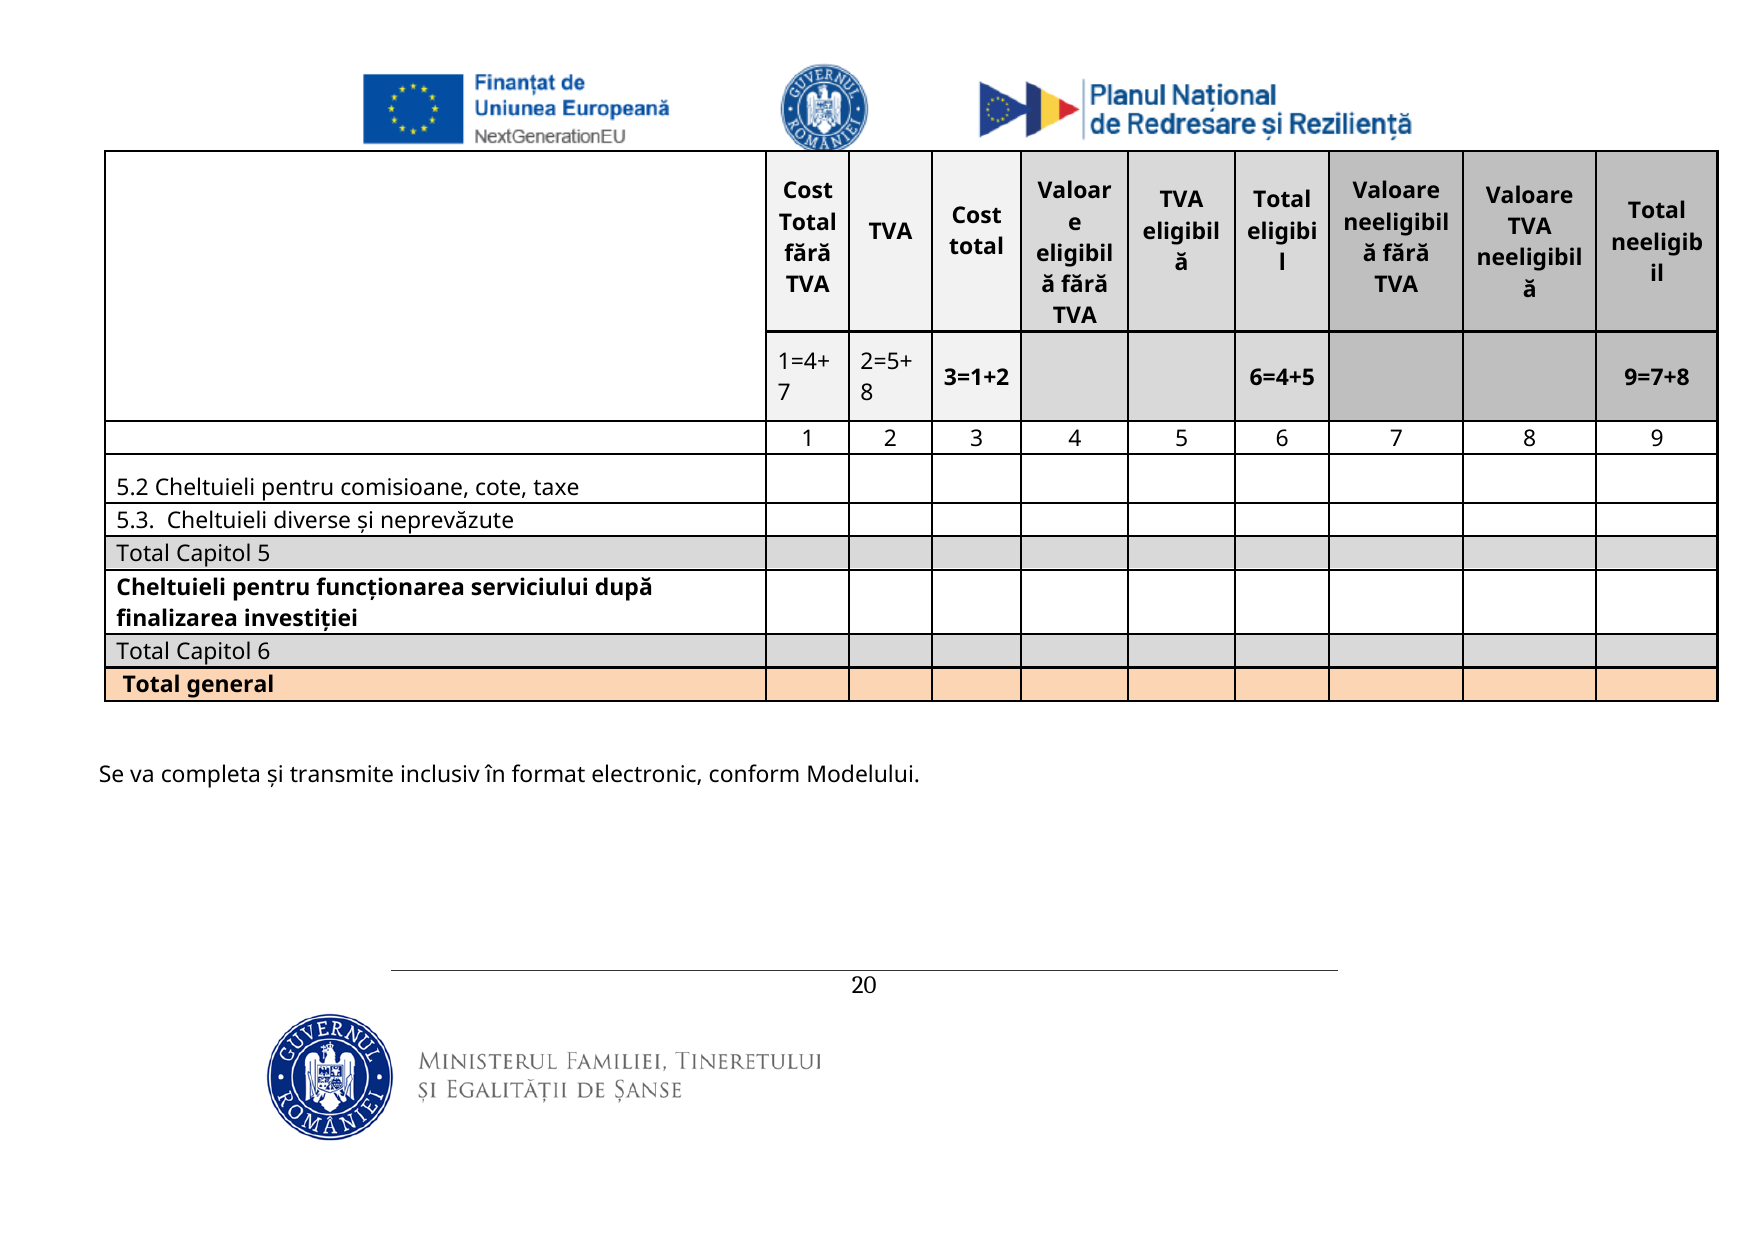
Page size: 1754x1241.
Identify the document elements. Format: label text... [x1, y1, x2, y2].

table_cell [933, 635, 1020, 666]
table_cell [850, 635, 931, 666]
table_cell [933, 537, 1020, 568]
table_cell [1330, 333, 1462, 420]
table_cell [767, 455, 848, 502]
table_cell [1022, 333, 1127, 420]
table_cell [1022, 635, 1127, 666]
table_cell [1464, 669, 1595, 700]
table_cell [1597, 571, 1716, 633]
table_header Total eligibil [1236, 152, 1328, 330]
table_cell [933, 455, 1020, 502]
table_cell [1129, 571, 1234, 633]
picture [310, 44, 1418, 150]
table_cell 8 [1464, 422, 1595, 453]
table_cell 3=1+2 [933, 333, 1020, 420]
table_cell [1464, 504, 1595, 535]
table_cell 9=7+8 [1597, 333, 1716, 420]
table_cell 5.3. Cheltuieli diverse și neprevăzute [106, 504, 765, 535]
table_cell [1597, 504, 1716, 535]
table_cell [1330, 571, 1462, 633]
table_cell Cheltuieli pentru funcționarea serviciului după finalizarea investiției [106, 571, 765, 633]
table_cell [1597, 537, 1716, 568]
table_cell 3 [933, 422, 1020, 453]
table_cell [1330, 504, 1462, 535]
table_cell [1236, 635, 1328, 666]
table_cell [767, 635, 848, 666]
table_cell [1464, 333, 1595, 420]
table_cell [1330, 455, 1462, 502]
text Se va completa și transmite inclusiv în format electronic, conform Modelului. [93, 758, 1635, 789]
table_cell [1464, 571, 1595, 633]
table_cell [1464, 537, 1595, 568]
table_cell [1236, 537, 1328, 568]
table_cell [1022, 537, 1127, 568]
table_cell [1330, 635, 1462, 666]
table_cell [850, 455, 931, 502]
table_cell [850, 571, 931, 633]
table_header Valoare TVA neeligibilă [1464, 152, 1595, 330]
table_cell [850, 504, 931, 535]
table_cell 4 [1022, 422, 1127, 453]
table_cell [767, 669, 848, 700]
table_cell [933, 669, 1020, 700]
table_cell Total general [106, 669, 765, 700]
table_cell [1129, 537, 1234, 568]
table_cell [933, 571, 1020, 633]
table_header Cost Total fără TVA [767, 152, 848, 330]
table_cell 1 [767, 422, 848, 453]
table_header Cost total [933, 152, 1020, 330]
table_cell [1236, 571, 1328, 633]
table_cell 1=4+7 [767, 333, 848, 420]
table_cell [1330, 537, 1462, 568]
table_cell Total Capitol 5 [106, 537, 765, 568]
table_header TVA eligibilă [1129, 152, 1234, 330]
table_cell [850, 537, 931, 568]
table_cell 2 [850, 422, 931, 453]
table_cell [1236, 504, 1328, 535]
picture [265, 1012, 820, 1141]
table_cell [1129, 635, 1234, 666]
table_cell [1129, 333, 1234, 420]
table_cell 5 [1129, 422, 1234, 453]
table_header [106, 152, 765, 420]
table_cell [1129, 504, 1234, 535]
table_cell 6=4+5 [1236, 333, 1328, 420]
table_cell [1597, 635, 1716, 666]
table_cell [1330, 669, 1462, 700]
table_header Total neeligibil [1597, 152, 1716, 330]
table_cell [1022, 571, 1127, 633]
table_cell [1022, 669, 1127, 700]
table_cell [767, 537, 848, 568]
table_cell [1236, 669, 1328, 700]
table_cell [767, 504, 848, 535]
table_cell [1597, 669, 1716, 700]
table_cell 7 [1330, 422, 1462, 453]
table_cell [106, 422, 765, 453]
table_cell 6 [1236, 422, 1328, 453]
table_cell [1236, 455, 1328, 502]
table_cell 2=5+8 [850, 333, 931, 420]
table_cell Total Capitol 6 [106, 635, 765, 666]
table_header Valoare neeligibilă fără TVA [1330, 152, 1462, 330]
table_cell [1597, 455, 1716, 502]
table_cell 5.2 Cheltuieli pentru comisioane, cote, taxe [106, 455, 765, 502]
table_cell [1129, 669, 1234, 700]
table_cell [1022, 455, 1127, 502]
table_cell [1464, 455, 1595, 502]
table_cell 9 [1597, 422, 1716, 453]
table_cell [850, 669, 931, 700]
table_cell [1129, 455, 1234, 502]
table_header Valoare eligibilă fără TVA [1022, 152, 1127, 330]
table_cell [767, 571, 848, 633]
table_cell [1022, 504, 1127, 535]
table_cell [933, 504, 1020, 535]
table_header TVA [850, 152, 931, 330]
table_cell [1464, 635, 1595, 666]
